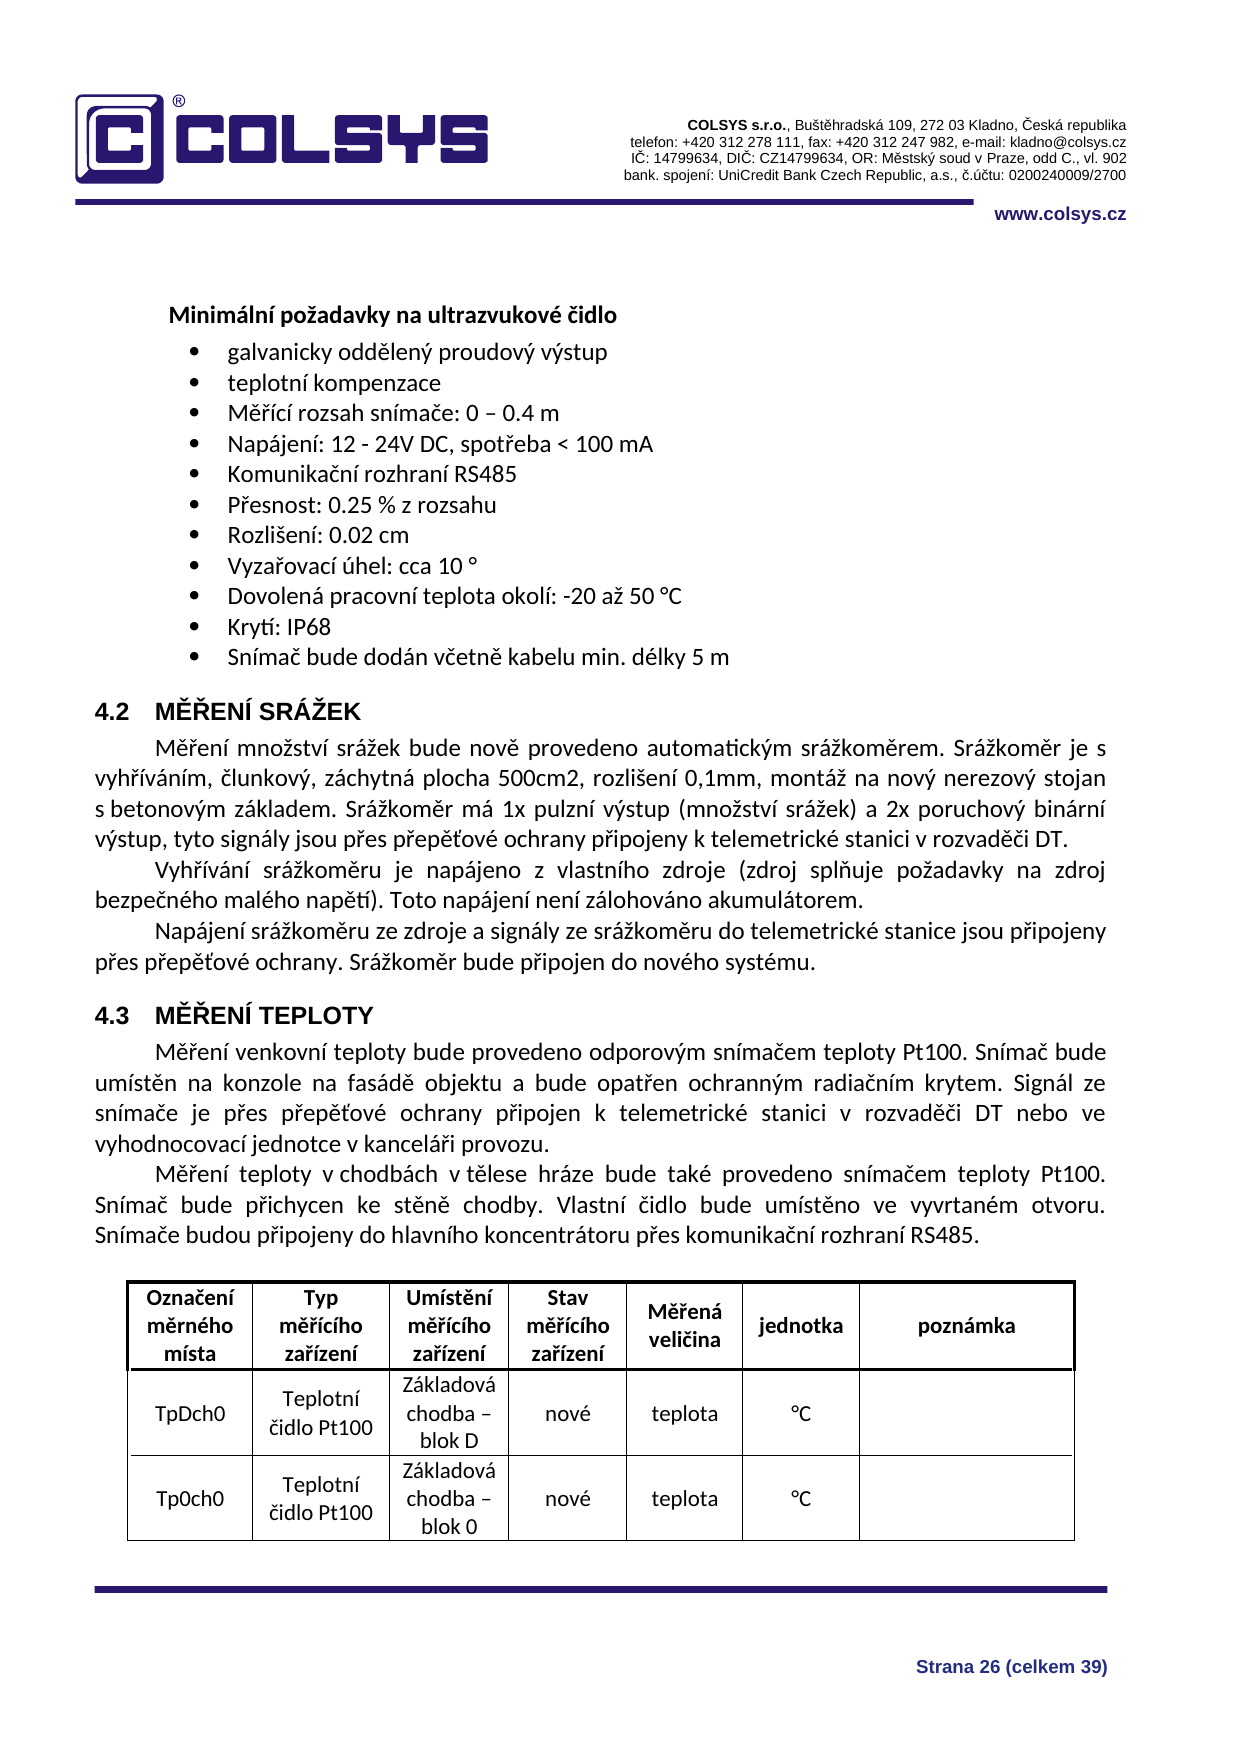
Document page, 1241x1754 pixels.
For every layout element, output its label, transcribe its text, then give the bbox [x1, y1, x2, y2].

text Měření teploty v chodbách v tělese hráze bude také provedeno snímačem teploty Pt100. Snímač bude přichycen ke stěně chodby. Vlastní čidlo bude umístěno ve vyvrtaném otvoru. Snímače budou připojeny do hlavního koncentrátoru přes komunikační rozhraní RS485. [94, 1158, 1107, 1250]
table_header poznámka [860, 1284, 1073, 1367]
table_cell [860, 1368, 1074, 1455]
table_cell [253, 1456, 389, 1540]
list Komunikační rozhraní RS485 [190, 458, 1107, 489]
table_cell °C [743, 1456, 859, 1540]
text Napájení srážkoměru ze zdroje a signály ze srážkoměru do telemetrické stanice jsou připojeny přes přepěťové ochrany. Srážkoměr bude připojen do nového systému. [94, 915, 1107, 976]
table_header Měřená veličina [627, 1284, 742, 1367]
list Měřící rozsah snímače: 0 – 0.4 m [190, 397, 1107, 428]
list Vyzařovací úhel: cca 10 ° [190, 550, 1107, 580]
text Měření srážEk [94, 697, 1107, 726]
list Přesnost: 0.25 % z rozsahu [190, 489, 1107, 519]
table_header Typ měřícího zařízení [253, 1284, 389, 1367]
table_cell Základová chodba – blok D [390, 1371, 508, 1455]
table_cell teplota [627, 1456, 742, 1540]
text Měření venkovní teploty bude provedeno odporovým snímačem teploty Pt100. Snímač bude umístěn na konzole na fasádě objektu a bude opatřen ochranným radiačním krytem. Signál ze snímače je přes přepěťové ochrany připojen k telemetrické stanici v rozvaděči DT nebo ve vyhodnocovací jednotce v kanceláři provozu. [94, 1036, 1107, 1158]
table_cell [860, 1455, 1074, 1540]
text Měření teploty [94, 1001, 1107, 1030]
table_cell Základová chodba – blok 0 [390, 1456, 508, 1540]
table_cell nové [509, 1371, 626, 1455]
table_header Umístění měřícího zařízení [390, 1284, 508, 1367]
list teplotní kompenzace [190, 367, 1107, 397]
table_header Označení měrného místa [129, 1284, 252, 1367]
list Snímač bude dodán včetně kabelu min. délky 5 m [190, 641, 1107, 672]
table_cell TpDch0 [128, 1368, 252, 1455]
text Minimální požadavky na ultrazvukové čidlo [94, 299, 1107, 330]
table_cell °C [743, 1371, 859, 1455]
table_cell teplota [627, 1371, 742, 1455]
table_header jednotka [743, 1284, 859, 1367]
table_header Stav měřícího zařízení [509, 1284, 626, 1367]
list Dovolená pracovní teplota okolí: -20 až 50 °C [190, 580, 1107, 611]
list galvanicky oddělený proudový výstup [190, 336, 1107, 367]
text Vyhřívání srážkoměru je napájeno z vlastního zdroje (zdroj splňuje požadavky na zdroj bezpečného malého napětí). Toto napájení není zálohováno akumulátorem. [94, 854, 1107, 915]
table_cell Tp0ch0 [128, 1455, 252, 1540]
text Měření množství srážek bude nově provedeno automatickým srážkoměrem. Srážkoměr je s vyhříváním, člunkový, záchytná plocha 500cm2, rozlišení 0,1mm, montáž na nový nerezový stojan s betonovým základem. Srážkoměr má 1x pulzní výstup (množství srážek) a 2x poruchový binární výstup, tyto signály jsou přes přepěťové ochrany připojeny k telemetrické stanici v rozvaděči DT. [94, 732, 1107, 854]
table_cell Teplotní čidlo Pt100 [253, 1371, 389, 1455]
list Rozlišení: 0.02 cm [190, 519, 1107, 550]
list Krytí: IP68 [190, 611, 1107, 641]
table_cell nové [509, 1456, 626, 1540]
list Napájení: 12 - 24V DC, spotřeba < 100 mA [190, 428, 1107, 458]
